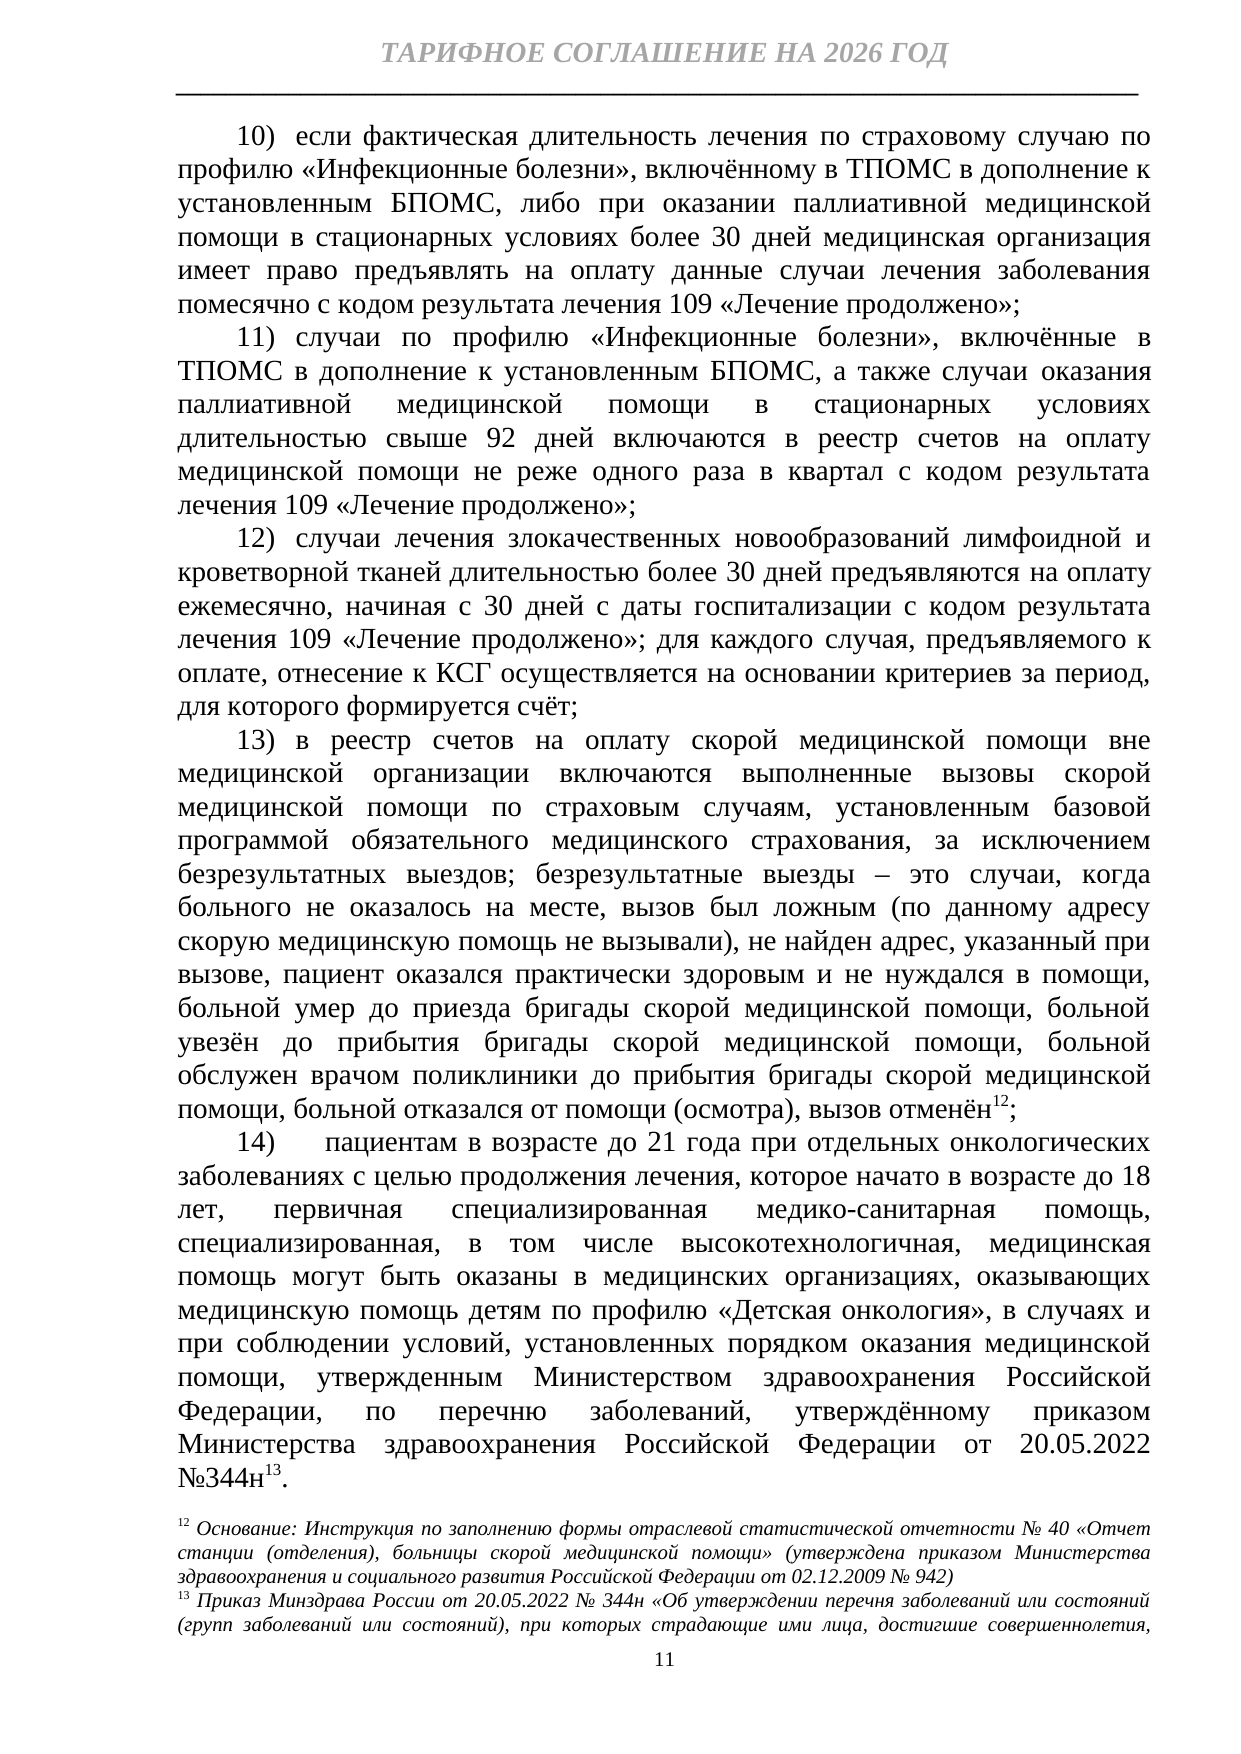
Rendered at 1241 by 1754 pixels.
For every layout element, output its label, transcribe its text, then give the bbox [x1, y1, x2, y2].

list если фактическая длительность лечения по страховому случаю по профилю «Инфекционные болезни», включённому в ТПОМС в дополнение к установленным БПОМС, либо при оказании паллиативной медицинской помощи в стационарных условиях более 30 дней медицинская организация имеет право предъявлять на оплату данные случаи лечения заболевания помесячно с кодом результата лечения 109 «Лечение продолжено»; [177, 118, 1152, 319]
list пациентам в возрасте до 21 года при отдельных онкологических заболеваниях с целью продолжения лечения, которое начато в возрасте до 18 лет, первичная специализированная медико-санитарная помощь, специализированная, в том числе высокотехнологичная, медицинская помощь могут быть оказаны в медицинских организациях, оказывающих медицинскую помощь детям по профилю «Детская онкология», в случаях и при соблюдении условий, установленных порядком оказания медицинской помощи, утвержденным Министерством здравоохранения Российской Федерации, по перечню заболеваний, утверждённому приказом Министерства здравоохранения Российской Федерации от 20.05.2022 №344н. [177, 1124, 1152, 1493]
list случаи лечения злокачественных новообразований лимфоидной и кроветворной тканей длительностью более 30 дней предъявляются на оплату ежемесячно, начиная с 30 дней с даты госпитализации с кодом результата лечения 109 «Лечение продолжено»; для каждого случая, предъявляемого к оплате, отнесение к КСГ осуществляется на основании критериев за период, для которого формируется счёт; [177, 521, 1152, 722]
list случаи по профилю «Инфекционные болезни», включённые в ТПОМС в дополнение к установленным БПОМС, а также случаи оказания паллиативной медицинской помощи в стационарных условиях длительностью свыше 92 дней включаются в реестр счетов на оплату медицинской помощи не реже одного раза в квартал с кодом результата лечения 109 «Лечение продолжено»; [177, 319, 1152, 521]
list в реестр счетов на оплату скорой медицинской помощи вне медицинской организации включаются выполненные вызовы скорой медицинской помощи по страховым случаям, установленным базовой программой обязательного медицинского страхования, за исключением безрезультатных выездов; безрезультатные выезды – это случаи, когда больного не оказалось на месте, вызов был ложным (по данному адресу скорую медицинскую помощь не вызывали), не найден адрес, указанный при вызове, пациент оказался практически здоровым и не нуждался в помощи, больной умер до приезда бригады скорой медицинской помощи, больной увезён до прибытия бригады скорой медицинской помощи, больной обслужен врачом поликлиники до прибытия бригады скорой медицинской помощи, больной отказался от помощи (осмотра), вызов отменён; [177, 722, 1152, 1124]
